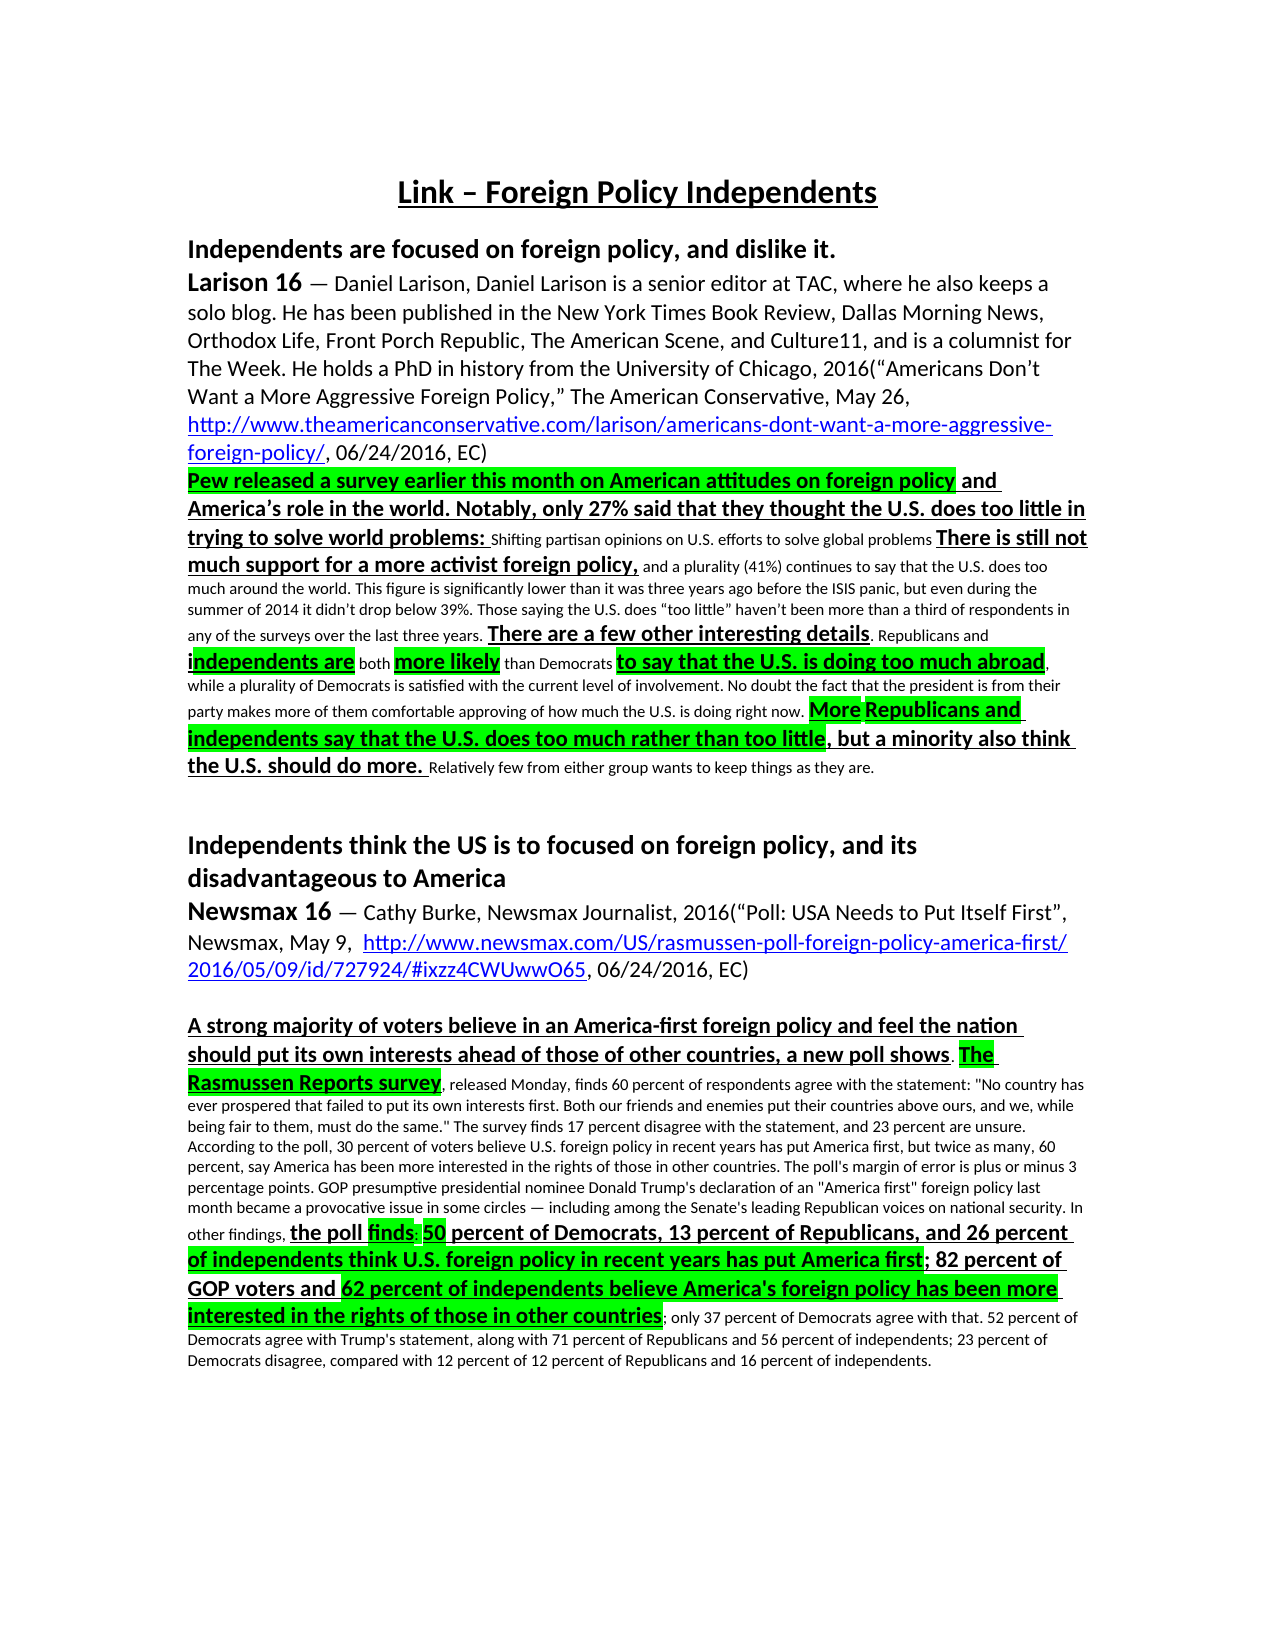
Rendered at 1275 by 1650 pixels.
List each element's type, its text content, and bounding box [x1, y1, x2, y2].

subtitle Independents think the US is to focused on foreign policy, and its disadvantageous to America [187, 828, 1087, 894]
text Pew released a survey earlier this month on American attitudes on foreign policy and America’s role in the world. Notably, only 27% said that they thought the U.S. does too little in trying to solve world problems: Shifting partisan opinions on U.S. efforts to solve global problems There is still not much support for a more activist foreign policy, and a plurality (41%) continues to say that the U.S. does too much around the world. This figure is significantly lower than it was three years ago before the ISIS panic, but even during the summer of 2014 it didn’t drop below 39%. Those saying the U.S. does “too little” haven’t been more than a third of respondents in any of the surveys over the last three years. There are a few other interesting details. Republicans and independents are both more likely than Democrats to say that the U.S. is doing too much abroad, while a plurality of Democrats is satisfied with the current level of involvement. No doubt the fact that the president is from their party makes more of them comfortable approving of how much the U.S. is doing right now. More Republicans and independents say that the U.S. does too much rather than too little, but a minority also think the U.S. should do more. Relatively few from either group wants to keep things as they are. [187, 467, 1087, 780]
text Larison 16 — Daniel Larison, Daniel Larison is a senior editor at TAC, where he also keeps a solo blog. He has been published in the New York Times Book Review, Dallas Morning News, Orthodox Life, Front Porch Republic, The American Scene, and Culture11, and is a columnist for The Week. He holds a PhD in history from the University of Chicago, 2016(“Americans Don’t Want a More Aggressive Foreign Policy,” The American Conservative, May 26, http://www.theamericanconservative.com/larison/americans-dont-want-a-more-aggressive-foreign-policy/, 06/24/2016, EC) [187, 265, 1087, 467]
subtitle Independents are focused on foreign policy, and dislike it. [187, 232, 1087, 265]
subtitle Link – Foreign Policy Independents [187, 171, 1087, 212]
text Newsmax 16 — Cathy Burke, Newsmax Journalist, 2016(“Poll: USA Needs to Put Itself First”, Newsmax, May 9, http://www.newsmax.com/US/rasmussen-poll-foreign-policy-america-first/2016/05/09/id/727924/#ixzz4CWUwwO65, 06/24/2016, EC) [187, 894, 1087, 984]
text A strong majority of voters believe in an America-first foreign policy and feel the nation should put its own interests ahead of those of other countries, a new poll shows. The Rasmussen Reports survey, released Monday, finds 60 percent of respondents agree with the statement: "No country has ever prospered that failed to put its own interests first. Both our friends and enemies put their countries above ours, and we, while being fair to them, must do the same." The survey finds 17 percent disagree with the statement, and 23 percent are unsure. According to the poll, 30 percent of voters believe U.S. foreign policy in recent years has put America first, but twice as many, 60 percent, say America has been more interested in the rights of those in other countries. The poll's margin of error is plus or minus 3 percentage points. GOP presumptive presidential nominee Donald Trump's declaration of an "America first" foreign policy last month became a provocative issue in some circles — including among the Senate's leading Republican voices on national security. In other findings, the poll finds: 50 percent of Democrats, 13 percent of Republicans, and 26 percent of independents think U.S. foreign policy in recent years has put America first; 82 percent of GOP voters and 62 percent of independents believe America's foreign policy has been more interested in the rights of those in other countries; only 37 percent of Democrats agree with that. 52 percent of Democrats agree with Trump's statement, along with 71 percent of Republicans and 56 percent of independents; 23 percent of Democrats disagree, compared with 12 percent of 12 percent of Republicans and 16 percent of independents. [187, 1012, 1087, 1370]
